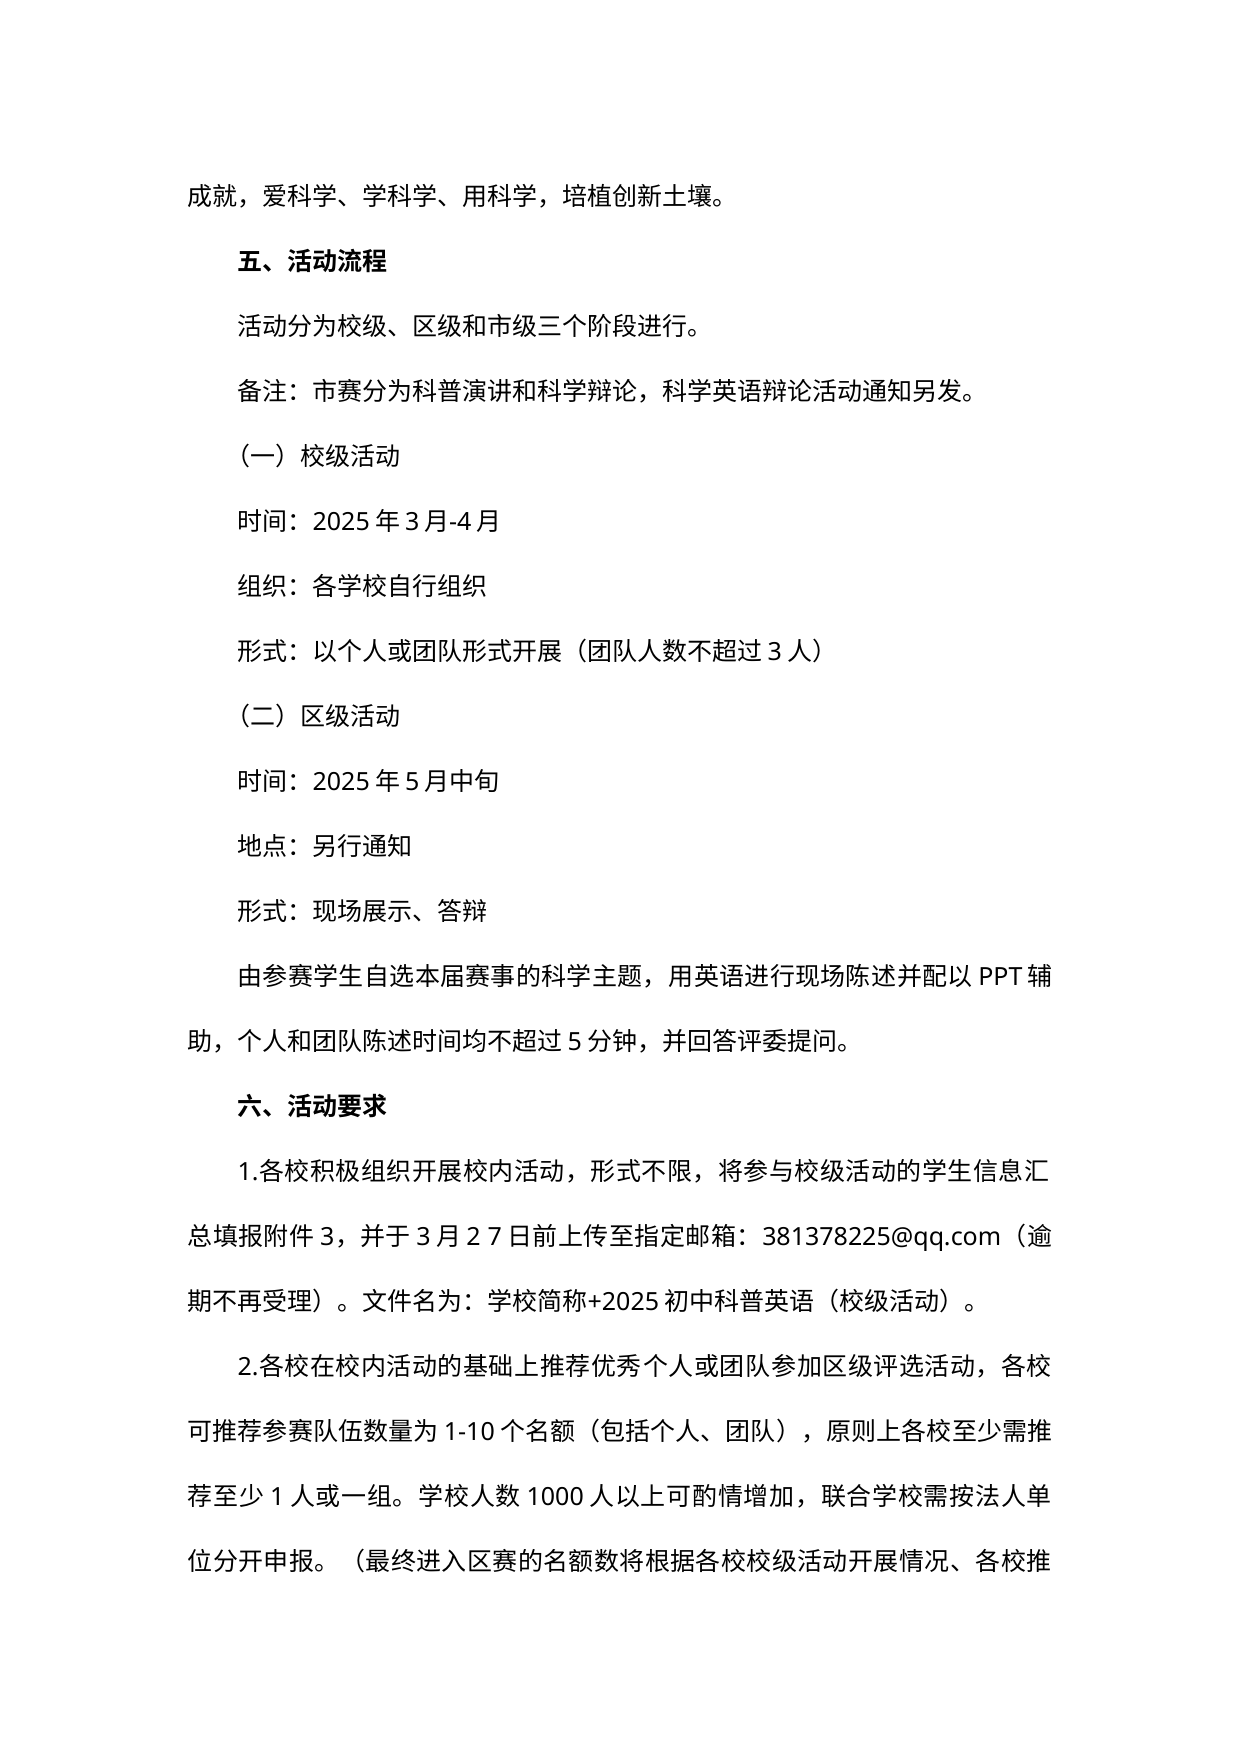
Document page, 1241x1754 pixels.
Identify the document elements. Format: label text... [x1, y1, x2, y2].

text 形式：以个人或团队形式开展（团队人数不超过3人） [187, 617, 1053, 682]
text 形式：现场展示、答辩 [187, 877, 1053, 942]
text （二）区级活动 [187, 682, 1053, 747]
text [187, 1332, 1053, 1592]
text 六、活动要求 [187, 1072, 1053, 1137]
text 五、活动流程 [187, 227, 1053, 292]
text 地点：另行通知 [187, 812, 1053, 877]
text 时间：2025年5月中旬 [187, 747, 1053, 812]
text 活动分为校级、区级和市级三个阶段进行。 [187, 292, 1053, 357]
text 组织：各学校自行组织 [187, 552, 1053, 617]
text 时间：2025年3月-4月 [187, 487, 1053, 552]
text 1.各校积极组织开展校内活动，形式不限，将参与校级活动的学生信息汇总填报附件3，并于3月2 7日前上传至指定邮箱：381378225@qq.com（逾期不再受理）。文件名为：学校简称+2025初中科普英语（校级活动）。 [187, 1137, 1053, 1332]
text （一）校级活动 [187, 422, 1053, 487]
text 由参赛学生自选本届赛事的科学主题，用英语进行现场陈述并配以PPT辅助，个人和团队陈述时间均不超过5分钟，并回答评委提问。 [187, 942, 1053, 1072]
text 备注：市赛分为科普演讲和科学辩论，科学英语辩论活动通知另发。 [187, 357, 1053, 422]
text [187, 162, 1053, 227]
